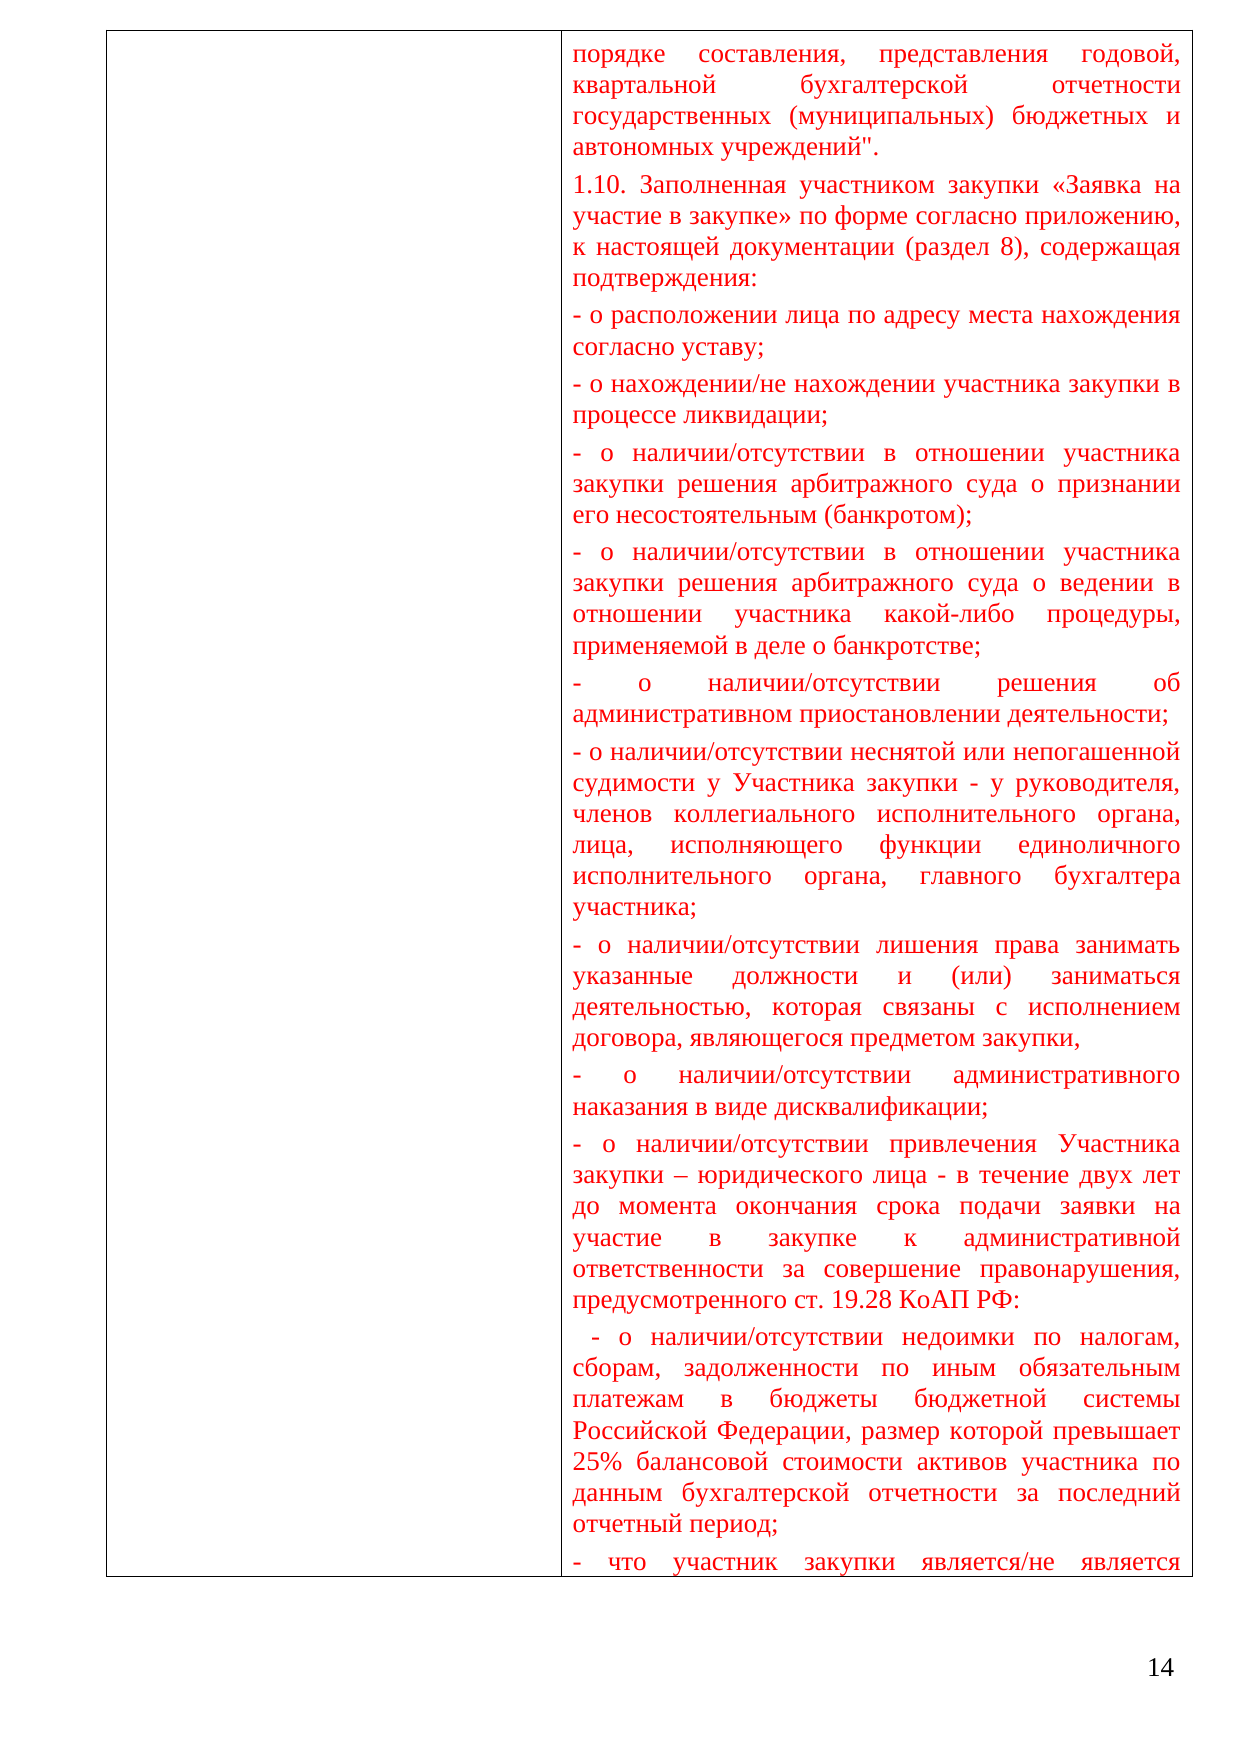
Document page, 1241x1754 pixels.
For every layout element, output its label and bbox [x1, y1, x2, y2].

table_cell [107, 31, 561, 1576]
table_cell [562, 31, 1192, 1576]
